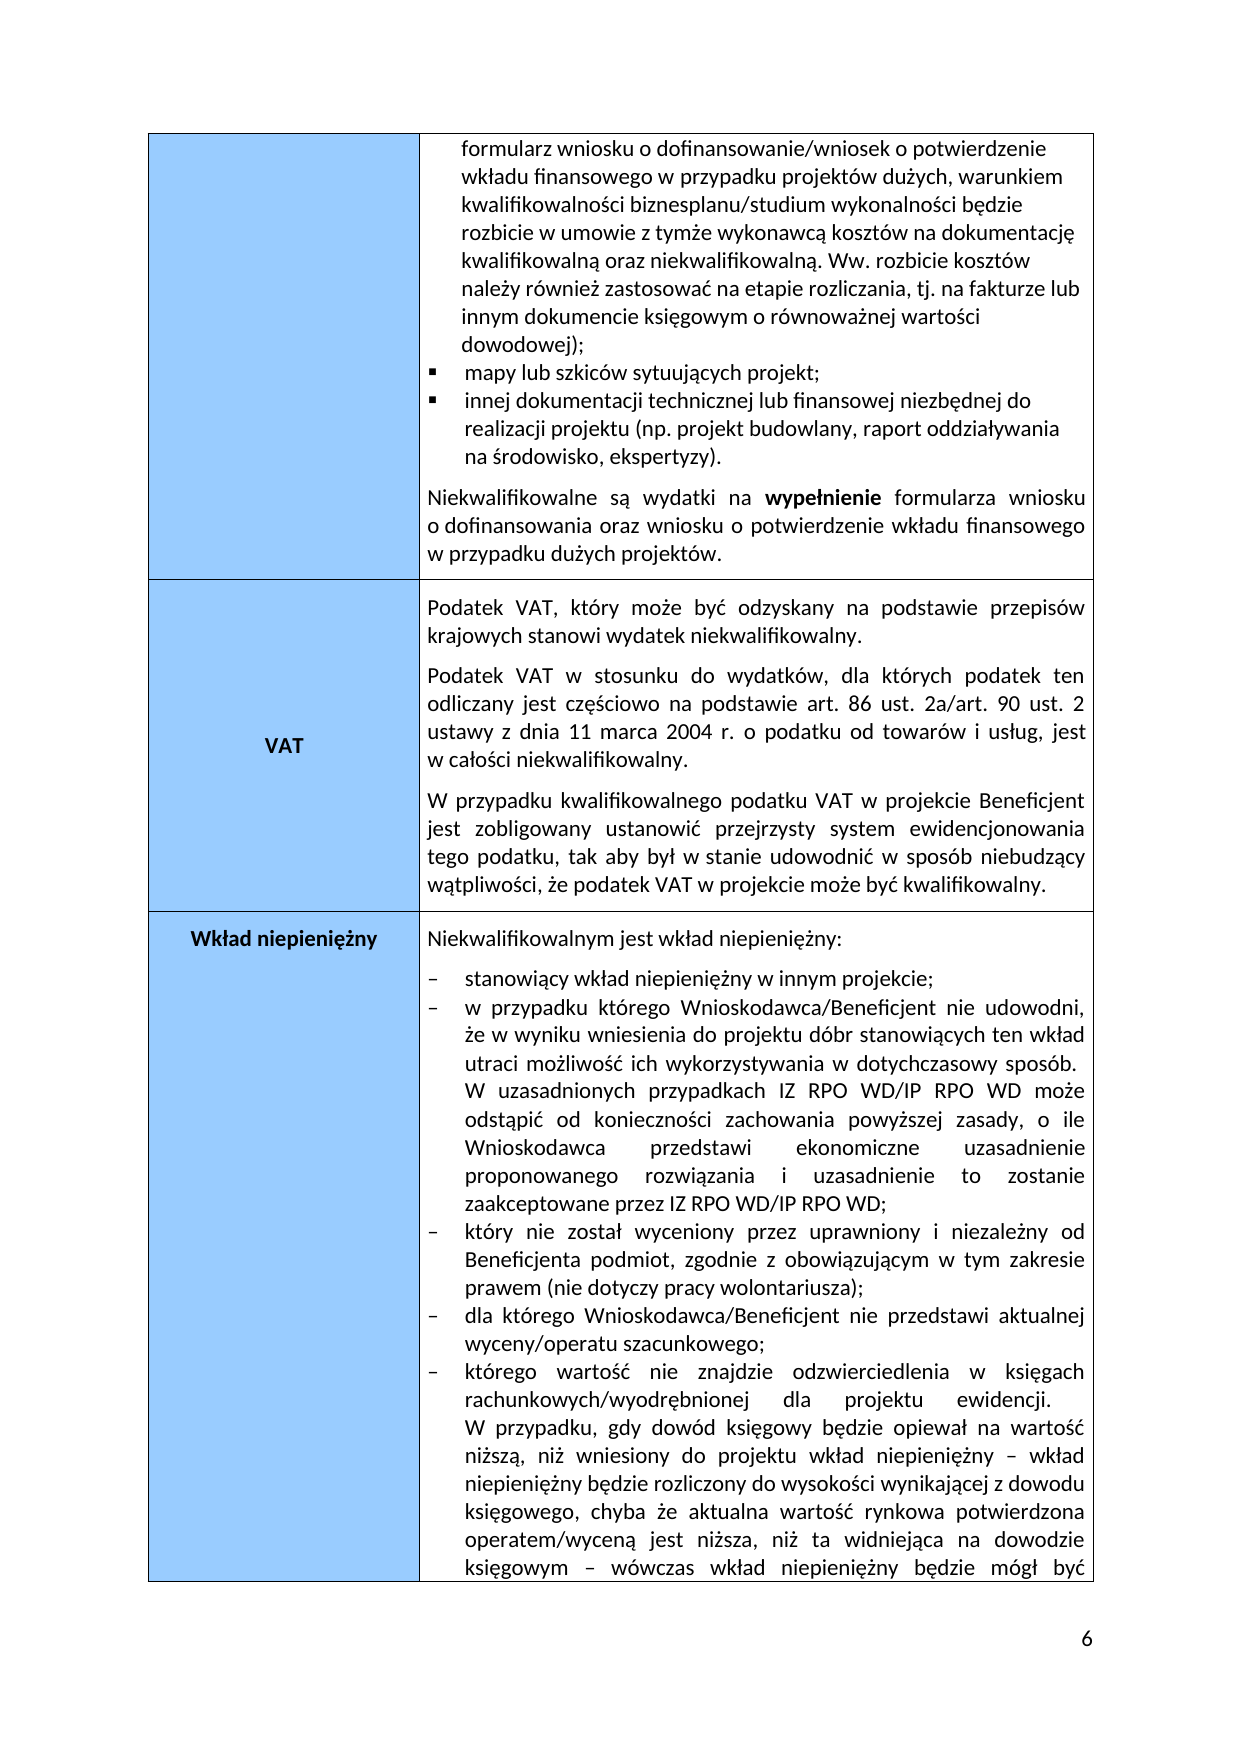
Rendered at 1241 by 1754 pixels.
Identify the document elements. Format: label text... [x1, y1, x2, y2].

table_cell Wkład niepieniężny [149, 912, 419, 1581]
table_cell VAT [149, 580, 419, 911]
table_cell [149, 134, 419, 579]
table_cell Podatek VAT, który może być odzyskany na podstawie przepisów krajowych stanowi wydatek niekwalifikowalny. Podatek VAT w stosunku do wydatków, dla których podatek ten odliczany jest częściowo na podstawie art. 86 ust. 2a/art. 90 ust. 2 ustawy z dnia 11 marca 2004 r. o podatku od towarów i usług, jest w całości niekwalifikowalny. W przypadku kwalifikowalnego podatku VAT w projekcie Beneficjent jest zobligowany ustanowić przejrzysty system ewidencjonowania tego podatku, tak aby był w stanie udowodnić w sposób niebudzący wątpliwości, że podatek VAT w projekcie może być kwalifikowalny. [420, 580, 1093, 911]
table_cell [420, 912, 1093, 1581]
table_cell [420, 134, 1093, 579]
